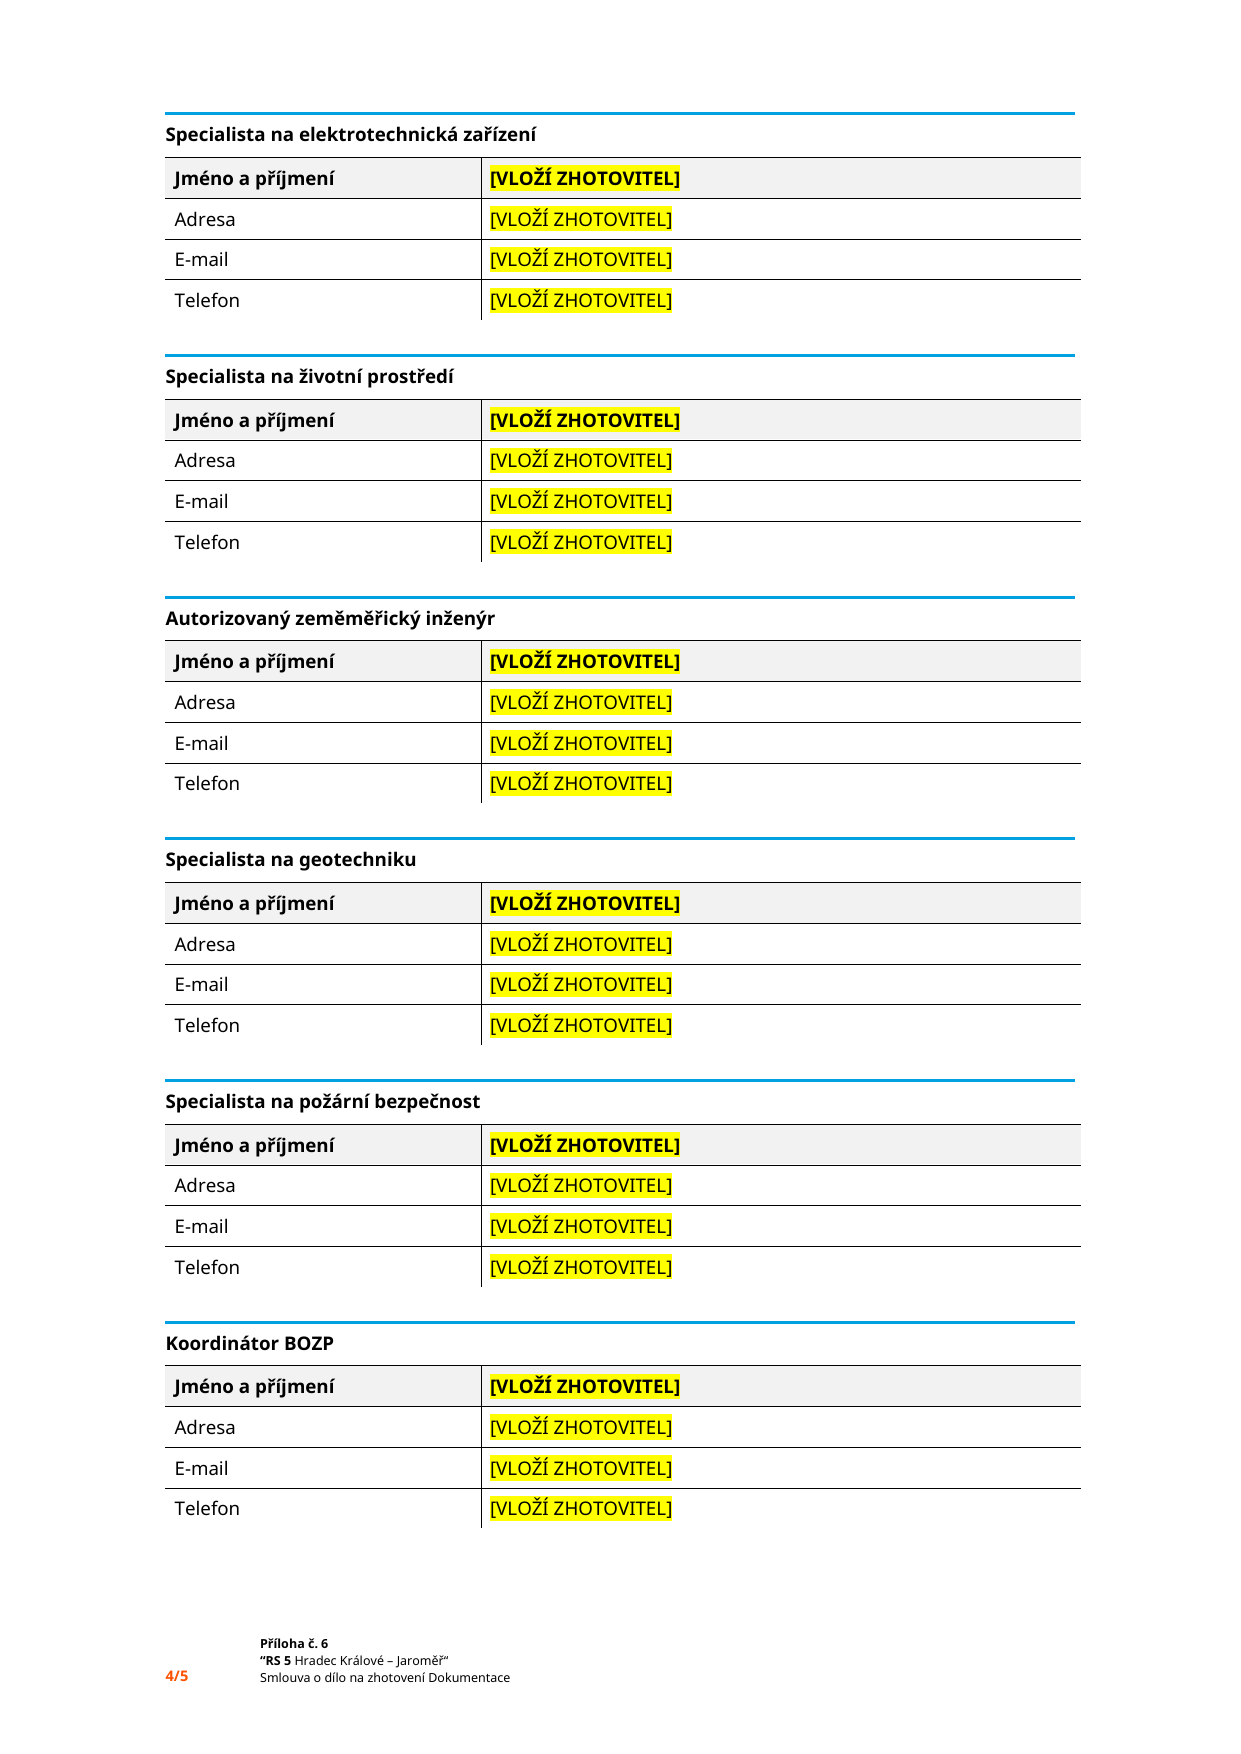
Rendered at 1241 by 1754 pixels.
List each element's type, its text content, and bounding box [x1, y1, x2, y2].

table_cell Telefon [165, 764, 481, 803]
text Specialista na elektrotechnická zařízení [165, 115, 1075, 147]
table_cell Adresa [165, 924, 481, 963]
text Autorizovaný zeměměřický inženýr [165, 599, 1075, 630]
table_cell [VLOŽÍ ZHOTOVITEL] [482, 764, 1081, 803]
table_cell E-mail [165, 240, 481, 279]
table_cell E-mail [165, 965, 481, 1004]
table_cell [VLOŽÍ ZHOTOVITEL] [482, 924, 1081, 963]
text Specialista na životní prostředí [165, 357, 1075, 389]
table_header [VLOŽÍ ZHOTOVITEL] [482, 1125, 1081, 1164]
table_cell [VLOŽÍ ZHOTOVITEL] [482, 723, 1081, 763]
table_cell Telefon [165, 280, 481, 320]
table_cell E-mail [165, 723, 481, 763]
table_header [VLOŽÍ ZHOTOVITEL] [482, 1366, 1081, 1406]
table_header [VLOŽÍ ZHOTOVITEL] [482, 158, 1081, 198]
table_cell [VLOŽÍ ZHOTOVITEL] [482, 682, 1081, 722]
table_cell [VLOŽÍ ZHOTOVITEL] [482, 1166, 1081, 1205]
table_cell E-mail [165, 1206, 481, 1246]
table_cell [VLOŽÍ ZHOTOVITEL] [482, 481, 1081, 521]
table_header Jméno a příjmení [165, 1125, 481, 1164]
table_cell [VLOŽÍ ZHOTOVITEL] [482, 522, 1081, 562]
table_cell E-mail [165, 481, 481, 521]
table_cell [VLOŽÍ ZHOTOVITEL] [482, 441, 1081, 480]
text Specialista na požární bezpečnost [165, 1082, 1075, 1114]
table_header Jméno a příjmení [165, 1366, 481, 1406]
table_header Jméno a příjmení [165, 883, 481, 923]
table_header [VLOŽÍ ZHOTOVITEL] [482, 883, 1081, 923]
table_cell Adresa [165, 1407, 481, 1447]
table_cell [VLOŽÍ ZHOTOVITEL] [482, 1005, 1081, 1045]
table_cell [VLOŽÍ ZHOTOVITEL] [482, 280, 1081, 320]
table_cell Telefon [165, 522, 481, 562]
table_cell Telefon [165, 1489, 481, 1528]
table_header Jméno a příjmení [165, 641, 481, 681]
table_cell [VLOŽÍ ZHOTOVITEL] [482, 240, 1081, 279]
table_cell [VLOŽÍ ZHOTOVITEL] [482, 1247, 1081, 1287]
table_header [VLOŽÍ ZHOTOVITEL] [482, 641, 1081, 681]
table_header Jméno a příjmení [165, 400, 481, 439]
text Koordinátor BOZP [165, 1324, 1075, 1355]
table_cell Adresa [165, 199, 481, 238]
table_cell Adresa [165, 682, 481, 722]
table_cell Adresa [165, 1166, 481, 1205]
table_cell [VLOŽÍ ZHOTOVITEL] [482, 1407, 1081, 1447]
table_cell [VLOŽÍ ZHOTOVITEL] [482, 965, 1081, 1004]
text Specialista na geotechniku [165, 840, 1075, 872]
table_header Jméno a příjmení [165, 158, 481, 198]
table_header [VLOŽÍ ZHOTOVITEL] [482, 400, 1081, 439]
table_cell [VLOŽÍ ZHOTOVITEL] [482, 199, 1081, 238]
table_cell [VLOŽÍ ZHOTOVITEL] [482, 1489, 1081, 1528]
table_cell [VLOŽÍ ZHOTOVITEL] [482, 1206, 1081, 1246]
table_cell Telefon [165, 1005, 481, 1045]
table_cell Telefon [165, 1247, 481, 1287]
table_cell [VLOŽÍ ZHOTOVITEL] [482, 1448, 1081, 1488]
table_cell Adresa [165, 441, 481, 480]
table_cell E-mail [165, 1448, 481, 1488]
